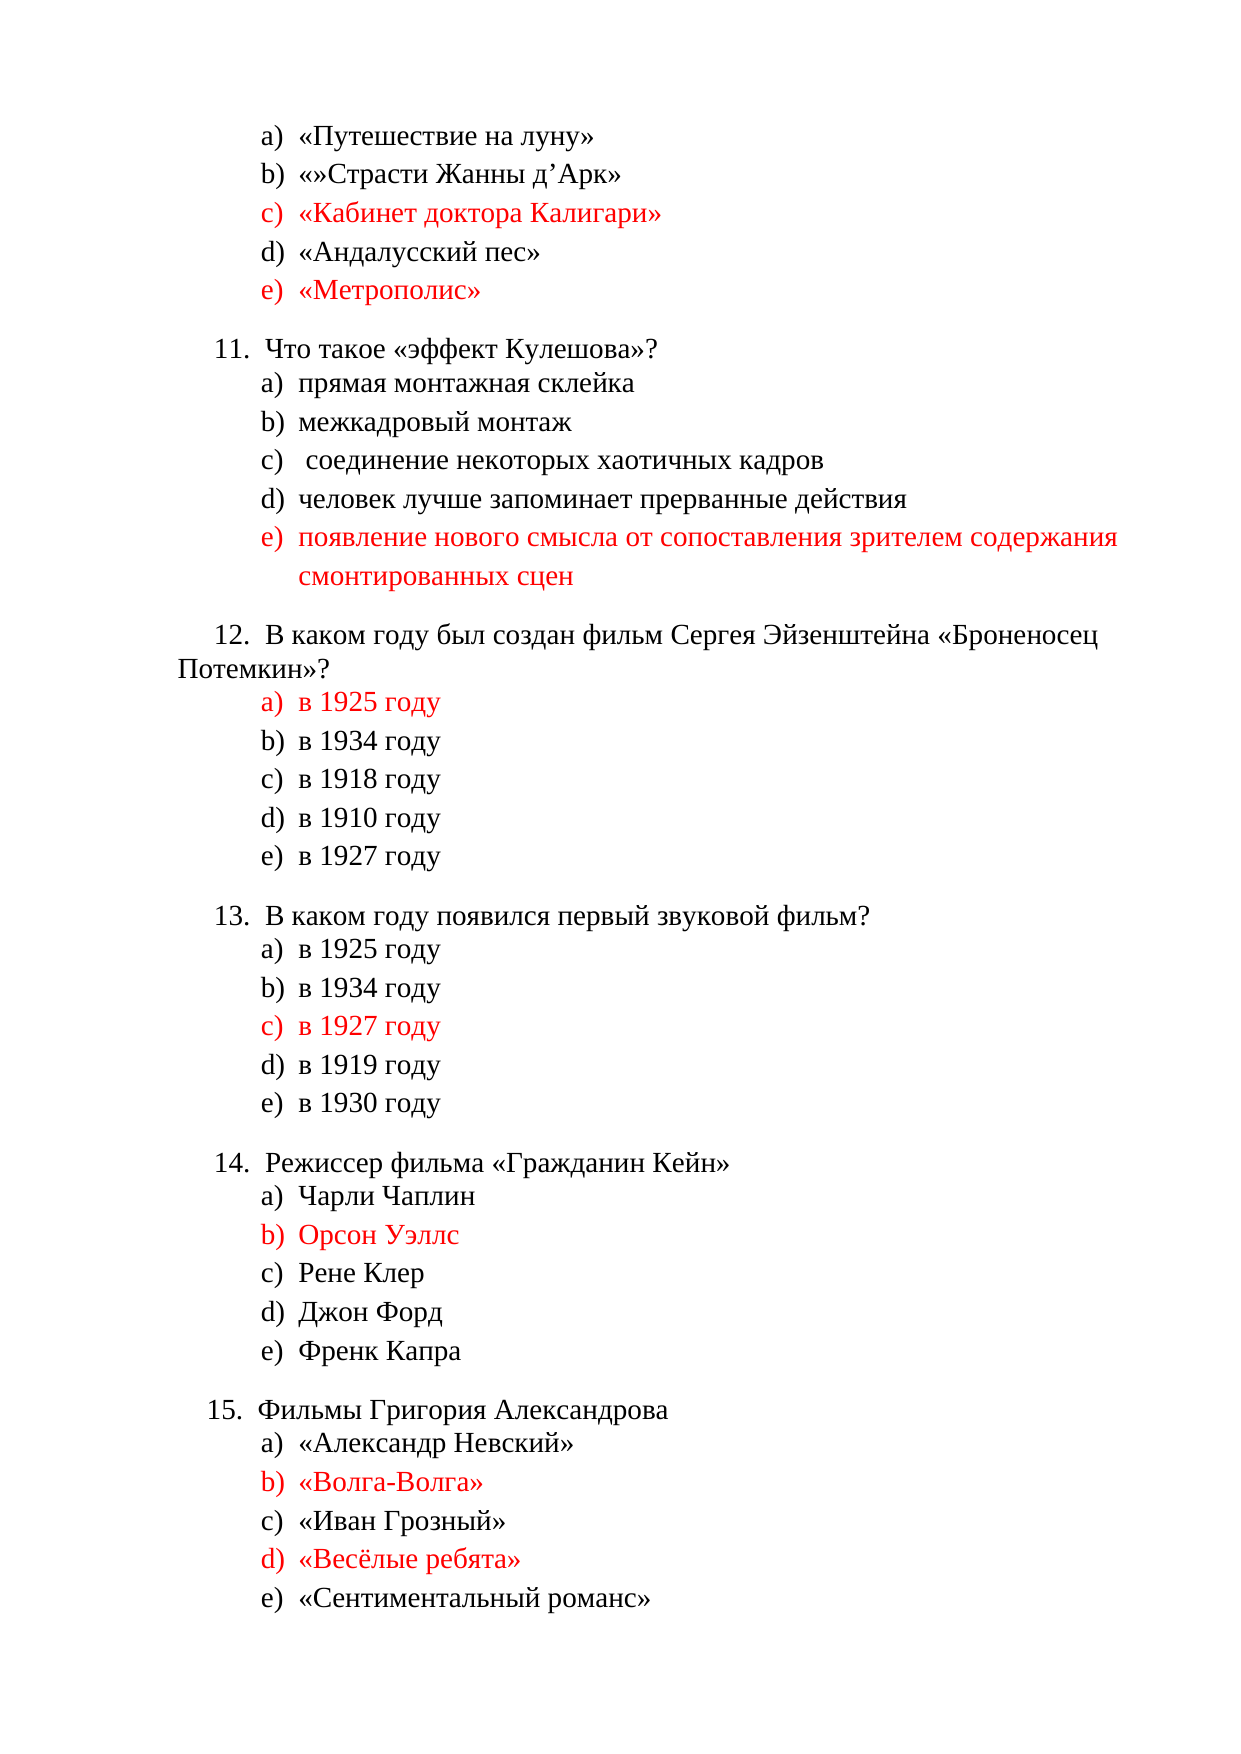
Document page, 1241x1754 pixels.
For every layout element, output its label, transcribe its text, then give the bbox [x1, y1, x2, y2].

text 13. В каком году появился первый звуковой фильм? [177, 898, 1152, 931]
list в 1927 году [261, 838, 1152, 872]
list «Метрополис» [261, 272, 1152, 306]
list в 1918 году [261, 761, 1152, 795]
text 15. Фильмы Григория Александрова [177, 1392, 1152, 1426]
list в 1934 году [261, 723, 1152, 756]
list Орсон Уэллс [261, 1217, 1152, 1251]
list Чарли Чаплин [261, 1178, 1152, 1212]
list в 1930 году [261, 1086, 1152, 1119]
list «Кабинет доктора Калигари» [261, 195, 1152, 229]
list «Путешествие на луну» [261, 118, 1152, 152]
text 11. Что такое «эффект Кулешова»? [177, 332, 1152, 365]
list Рене Клер [261, 1256, 1152, 1289]
list межкадровый монтаж [261, 404, 1152, 437]
list в 1925 году [261, 684, 1152, 718]
text 12. В каком году был создан фильм Сергея Эйзенштейна «Броненосец Потемкин»? [177, 617, 1152, 684]
list Френк Капра [261, 1333, 1152, 1366]
list человек лучше запоминает прерванные действия [261, 481, 1152, 514]
list появление нового смысла от сопоставления зрителем содержания смонтированных сцен [261, 519, 1152, 591]
list «Андалусский пес» [261, 234, 1152, 267]
text 14. Режиссер фильма «Гражданин Кейн» [177, 1145, 1152, 1178]
list в 1919 году [261, 1047, 1152, 1081]
list в 1925 году [261, 931, 1152, 965]
list в 1927 году [261, 1008, 1152, 1042]
list соединение некоторых хаотичных кадров [261, 442, 1152, 476]
list «Александр Невский» [261, 1426, 1152, 1459]
list «Весёлые ребята» [261, 1541, 1152, 1575]
list Джон Форд [261, 1294, 1152, 1328]
list в 1910 году [261, 800, 1152, 833]
list «»Страсти Жанны д’Арк» [261, 157, 1152, 190]
list «Волга-Волга» [261, 1464, 1152, 1498]
list «Иван Грозный» [261, 1503, 1152, 1536]
list прямая монтажная склейка [261, 365, 1152, 399]
list «Сентиментальный романс» [261, 1580, 1152, 1613]
list в 1934 году [261, 970, 1152, 1003]
